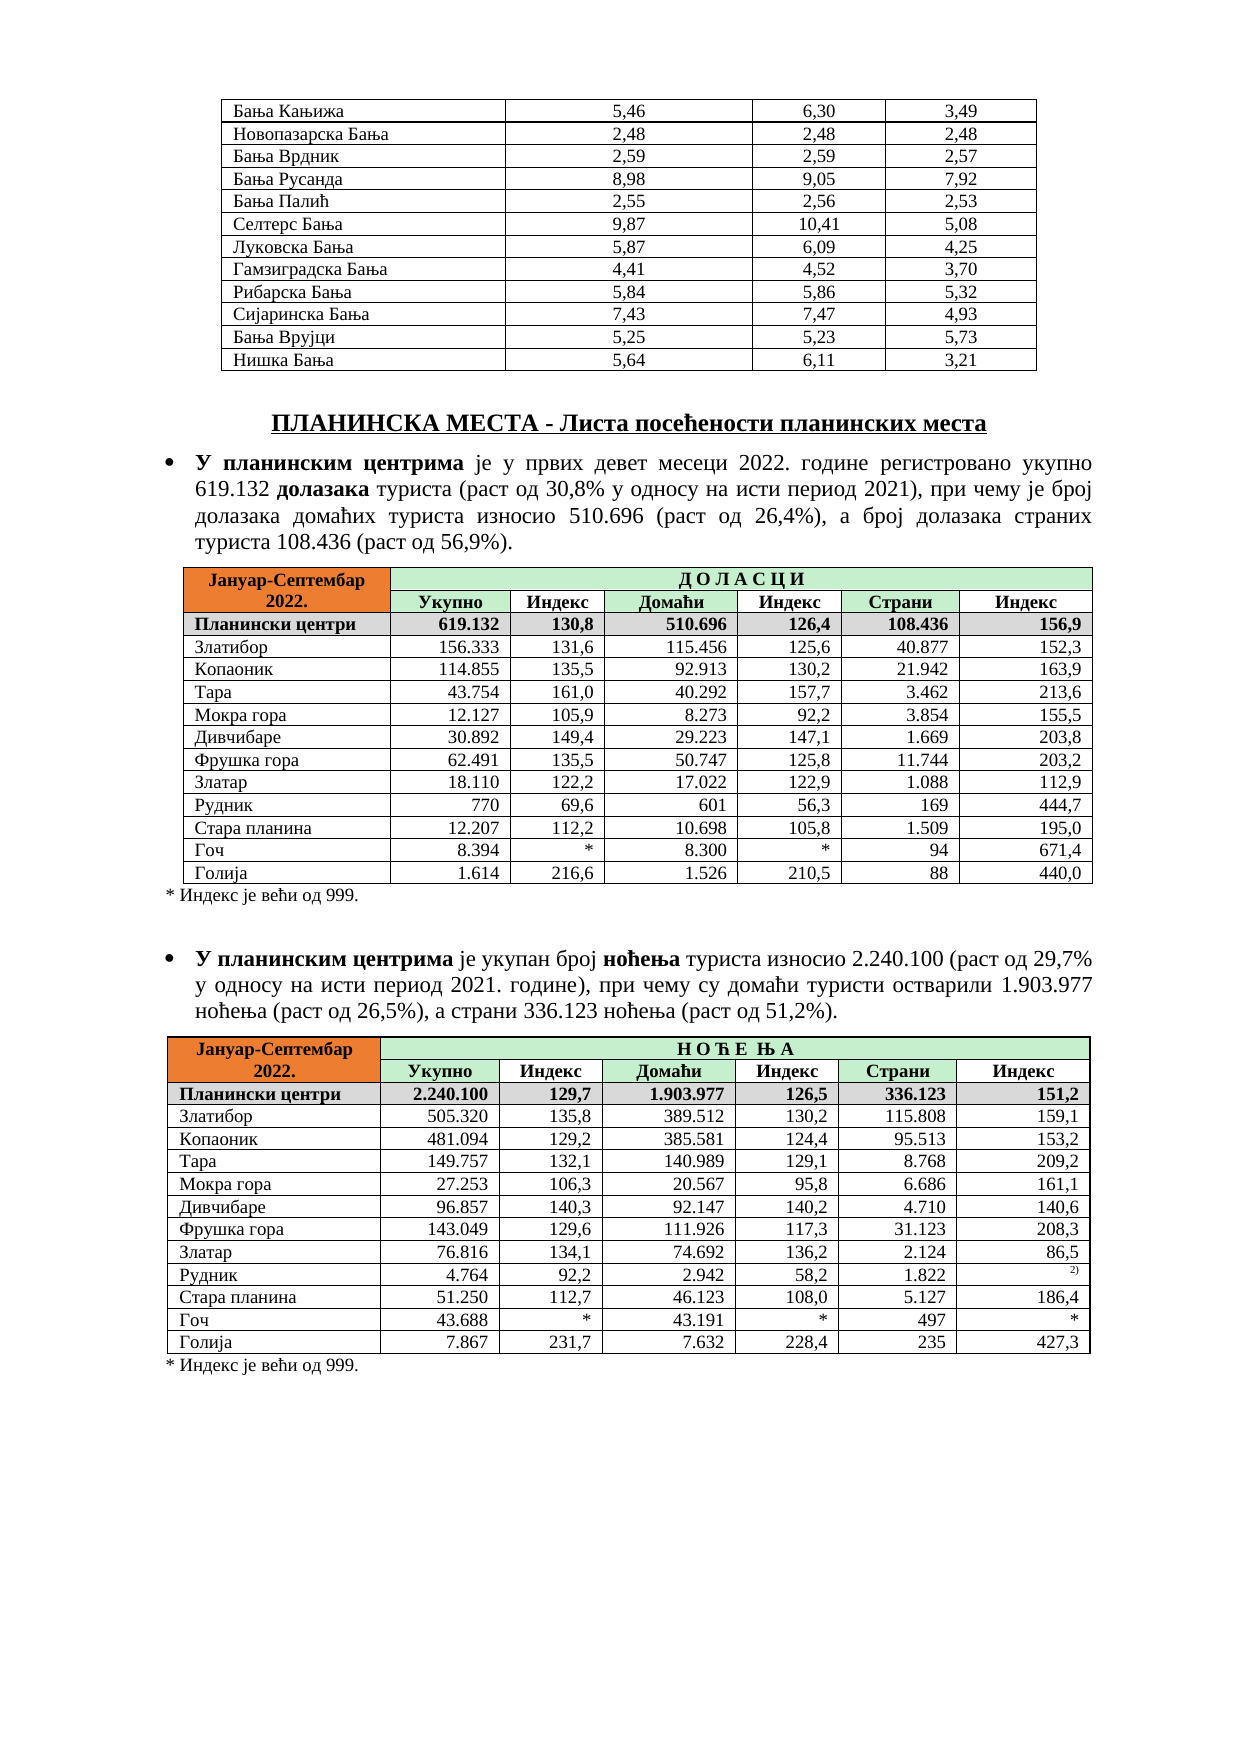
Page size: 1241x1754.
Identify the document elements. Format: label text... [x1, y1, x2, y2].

table_cell Индекс [738, 591, 841, 612]
table_cell 5,46 [506, 100, 752, 121]
table_cell 94 [842, 839, 959, 861]
table_cell 203,2 [960, 749, 1092, 770]
table_cell 135,8 [500, 1105, 602, 1127]
table_cell 3,70 [886, 258, 1036, 280]
table_cell 385.581 [603, 1128, 735, 1149]
table_cell 125,8 [738, 749, 841, 770]
table_cell Стара планина [168, 1286, 380, 1308]
table_cell Рибарска Бања [222, 281, 505, 302]
table_cell Голија [168, 1331, 380, 1353]
table_cell 17.022 [605, 771, 737, 793]
table_cell 770 [391, 794, 510, 816]
table_cell Бања Кањижа [222, 100, 505, 121]
table_cell * [736, 1309, 838, 1330]
table_cell Страни [842, 591, 959, 612]
table_cell 140,6 [957, 1196, 1089, 1217]
table_cell 130,8 [511, 613, 604, 635]
table_cell 108,0 [736, 1286, 838, 1308]
table_cell 440,0 [960, 862, 1092, 883]
table_cell 497 [839, 1309, 956, 1330]
table_cell 122,9 [738, 771, 841, 793]
table_cell 12.207 [391, 817, 510, 838]
table_cell 3,49 [886, 100, 1036, 121]
table_cell 56,3 [738, 794, 841, 816]
table_cell 4.764 [381, 1264, 499, 1285]
table_cell 105,8 [738, 817, 841, 838]
table_cell 43.191 [603, 1309, 735, 1330]
table_cell 112,2 [511, 817, 604, 838]
table_cell 228,4 [736, 1331, 838, 1353]
table_cell 2,48 [886, 123, 1036, 144]
table_cell Планински центри [184, 613, 390, 635]
table_cell 5,86 [753, 281, 885, 302]
table_cell 96.857 [381, 1196, 499, 1217]
table_cell 1.669 [842, 726, 959, 748]
table_cell 5,87 [506, 236, 752, 257]
table_cell 2,53 [886, 190, 1036, 212]
table_cell 9,87 [506, 213, 752, 234]
table_cell 106,3 [500, 1173, 602, 1194]
table_cell Тара [168, 1150, 380, 1172]
table_cell Бања Русанда [222, 168, 505, 189]
table_cell 4,25 [886, 236, 1036, 257]
table_cell Мокра гора [168, 1173, 380, 1194]
table_cell 389.512 [603, 1105, 735, 1127]
table_cell 9,05 [753, 168, 885, 189]
table_cell 7,92 [886, 168, 1036, 189]
table_cell * [738, 839, 841, 861]
table_cell Индекс [957, 1060, 1089, 1082]
table_cell 130,2 [736, 1105, 838, 1127]
table_cell 149.757 [381, 1150, 499, 1172]
table_cell Страни [839, 1060, 956, 1082]
table_cell Индекс [500, 1060, 602, 1082]
table_cell 1.526 [605, 862, 737, 883]
table_cell 129,1 [736, 1150, 838, 1172]
table_cell Планински центри [168, 1083, 380, 1104]
table_cell Бања Врујци [222, 326, 505, 347]
table_cell 481.094 [381, 1128, 499, 1149]
table_cell 140,3 [500, 1196, 602, 1217]
table_cell 203,8 [960, 726, 1092, 748]
table_cell 50.747 [605, 749, 737, 770]
table_cell 140,2 [736, 1196, 838, 1217]
table_cell 134,1 [500, 1241, 602, 1262]
table_cell Дивчибаре [168, 1196, 380, 1217]
table_cell 1.903.977 [603, 1083, 735, 1104]
table_cell 74.692 [603, 1241, 735, 1262]
table_cell Укупно [381, 1060, 499, 1082]
table_header Д О Л А С Ц И [391, 568, 1092, 589]
table_cell 6.686 [839, 1173, 956, 1194]
table_cell 117,3 [736, 1218, 838, 1240]
table_cell 619.132 [391, 613, 510, 635]
table_cell 140.989 [603, 1150, 735, 1172]
table_cell 4,41 [506, 258, 752, 280]
table_cell 126,5 [736, 1083, 838, 1104]
table_cell Златибор [184, 636, 390, 657]
table_cell Индекс [511, 591, 604, 612]
table_cell 40.877 [842, 636, 959, 657]
table_cell 30.892 [391, 726, 510, 748]
table_cell 161,0 [511, 681, 604, 702]
table_cell 6,30 [753, 100, 885, 121]
table_cell 95.513 [839, 1128, 956, 1149]
table_cell 143.049 [381, 1218, 499, 1240]
table_cell 7.632 [603, 1331, 735, 1353]
table_cell 115.456 [605, 636, 737, 657]
table_cell 92.147 [603, 1196, 735, 1217]
table_cell 2.124 [839, 1241, 956, 1262]
table_cell 12.127 [391, 704, 510, 725]
table_cell 132,1 [500, 1150, 602, 1172]
table_cell 155,5 [960, 704, 1092, 725]
table_cell Новопазарска Бања [222, 123, 505, 144]
table_cell Сијаринска Бања [222, 303, 505, 325]
table_cell 11.744 [842, 749, 959, 770]
table_cell 6,09 [753, 236, 885, 257]
list У планинским центрима је у првих девет месеци 2022. године регистровано укупно 619.132 долазака туриста (раст од 30,8% у односу на исти период 2021), при чему је број долазака домаћих туриста износио 510.696 (раст од 26,4%), а број долазака страних туриста 108.436 (раст од 56,9%). [165, 449, 1092, 554]
table_cell Копаоник [168, 1128, 380, 1149]
table_cell 69,6 [511, 794, 604, 816]
table_cell 115.808 [839, 1105, 956, 1127]
table_cell 8.300 [605, 839, 737, 861]
table_cell 156,9 [960, 613, 1092, 635]
table_cell 131,6 [511, 636, 604, 657]
list У планинским центрима је укупан број ноћења туриста износио 2.240.100 (раст од 29,7% у односу на исти период 2021. године), при чему су домаћи туристи остварили 1.903.977 ноћења (раст од 26,5%), а страни 336.123 ноћења (раст oд 51,2%). [165, 945, 1092, 1024]
table_cell Златар [184, 771, 390, 793]
table_cell 7,47 [753, 303, 885, 325]
table_cell Голија [184, 862, 390, 883]
table_cell Нишка Бања [222, 349, 505, 370]
table_cell 124,4 [736, 1128, 838, 1149]
table_cell 1.614 [391, 862, 510, 883]
table_cell 58,2 [736, 1264, 838, 1285]
table_cell 20.567 [603, 1173, 735, 1194]
table_cell Фрушка гора [184, 749, 390, 770]
table_cell 210,5 [738, 862, 841, 883]
table_cell 6,11 [753, 349, 885, 370]
text ПЛАНИНСКА МЕСТА - Листа посећености планинских места [165, 408, 1092, 436]
table_cell 2,48 [753, 123, 885, 144]
table_cell 2,59 [753, 145, 885, 167]
table_cell 5,23 [753, 326, 885, 347]
table_cell 136,2 [736, 1241, 838, 1262]
table_cell 2.240.100 [381, 1083, 499, 1104]
table_cell 159,1 [957, 1105, 1089, 1127]
table_cell 10,41 [753, 213, 885, 234]
table_cell 2,48 [506, 123, 752, 144]
table_cell * [500, 1309, 602, 1330]
table_cell 147,1 [738, 726, 841, 748]
table_cell 216,6 [511, 862, 604, 883]
table_header Јануар-Септембар 2022. [168, 1038, 380, 1082]
table_cell Стара планина [184, 817, 390, 838]
table_cell 2,56 [753, 190, 885, 212]
table_cell 5.127 [839, 1286, 956, 1308]
table_cell Златар [168, 1241, 380, 1262]
table_cell 427,3 [957, 1331, 1089, 1353]
table_cell 151,2 [957, 1083, 1089, 1104]
table_cell 40.292 [605, 681, 737, 702]
table_cell 2,59 [506, 145, 752, 167]
table_cell 161,1 [957, 1173, 1089, 1194]
table_cell * [957, 1309, 1089, 1330]
table_cell 112,7 [500, 1286, 602, 1308]
table_cell 130,2 [738, 658, 841, 680]
table_cell 5,84 [506, 281, 752, 302]
table_cell 163,9 [960, 658, 1092, 680]
table_cell 5,73 [886, 326, 1036, 347]
table_cell Домаћи [605, 591, 737, 612]
table_cell Индекс [736, 1060, 838, 1082]
table_header Н О Ћ Е Њ А [381, 1038, 1089, 1059]
table_cell 213,6 [960, 681, 1092, 702]
table_cell 510.696 [605, 613, 737, 635]
table_cell 5,25 [506, 326, 752, 347]
table_cell 129,7 [500, 1083, 602, 1104]
table_cell Бања Врдник [222, 145, 505, 167]
table_cell 46.123 [603, 1286, 735, 1308]
table_cell 4.710 [839, 1196, 956, 1217]
table_cell 231,7 [500, 1331, 602, 1353]
table_cell Мокра гора [184, 704, 390, 725]
table_cell 2,57 [886, 145, 1036, 167]
table_cell 2.942 [603, 1264, 735, 1285]
table_cell 505.320 [381, 1105, 499, 1127]
table_cell 4,93 [886, 303, 1036, 325]
table_cell 1.509 [842, 817, 959, 838]
table_cell 43.688 [381, 1309, 499, 1330]
table_cell 1.822 [839, 1264, 956, 1285]
table_cell Златибор [168, 1105, 380, 1127]
table_cell 114.855 [391, 658, 510, 680]
table_cell 105,9 [511, 704, 604, 725]
table_cell 95,8 [736, 1173, 838, 1194]
table_cell 444,7 [960, 794, 1092, 816]
table_cell 92,2 [500, 1264, 602, 1285]
table_cell 5,08 [886, 213, 1036, 234]
table_cell 601 [605, 794, 737, 816]
table_cell 8,98 [506, 168, 752, 189]
table_cell 1.088 [842, 771, 959, 793]
table_cell 27.253 [381, 1173, 499, 1194]
table_cell Дивчибаре [184, 726, 390, 748]
table_cell Рудник [184, 794, 390, 816]
table_cell Гоч [184, 839, 390, 861]
table_cell 2,55 [506, 190, 752, 212]
table_cell Гоч [168, 1309, 380, 1330]
table_cell 86,5 [957, 1241, 1089, 1262]
text * Индекс је већи од 999. [175, 884, 1092, 906]
table_cell 129,2 [500, 1128, 602, 1149]
table_cell Индекс [960, 591, 1092, 612]
table_cell 112,9 [960, 771, 1092, 793]
table_cell 111.926 [603, 1218, 735, 1240]
table_cell 8.768 [839, 1150, 956, 1172]
table_cell Копаоник [184, 658, 390, 680]
table_cell Тара [184, 681, 390, 702]
table_cell Гамзиградска Бања [222, 258, 505, 280]
table_cell 29.223 [605, 726, 737, 748]
table_cell 43.754 [391, 681, 510, 702]
table_cell Бања Палић [222, 190, 505, 212]
table_cell 108.436 [842, 613, 959, 635]
table_cell 149,4 [511, 726, 604, 748]
table_cell 125,6 [738, 636, 841, 657]
table_cell 88 [842, 862, 959, 883]
table_cell 152,3 [960, 636, 1092, 657]
table_cell 169 [842, 794, 959, 816]
table_header Јануар-Септембар 2022. [184, 568, 390, 612]
table_cell 7,43 [506, 303, 752, 325]
table_cell 5,64 [506, 349, 752, 370]
table_cell 8.273 [605, 704, 737, 725]
table_cell 156.333 [391, 636, 510, 657]
table_cell 235 [839, 1331, 956, 1353]
table_cell 51.250 [381, 1286, 499, 1308]
table_cell 31.123 [839, 1218, 956, 1240]
table_cell Луковска Бања [222, 236, 505, 257]
text * Индекс је већи од 999. [175, 1354, 1092, 1375]
table_cell 153,2 [957, 1128, 1089, 1149]
table_cell Укупно [391, 591, 510, 612]
table_cell 3.854 [842, 704, 959, 725]
table_cell 195,0 [960, 817, 1092, 838]
table_cell 135,5 [511, 749, 604, 770]
table_cell 135,5 [511, 658, 604, 680]
table_cell 5,32 [886, 281, 1036, 302]
table_cell Домаћи [603, 1060, 735, 1082]
table_cell 21.942 [842, 658, 959, 680]
table_cell 92.913 [605, 658, 737, 680]
table_cell 4,52 [753, 258, 885, 280]
table_cell 336.123 [839, 1083, 956, 1104]
table_cell * [511, 839, 604, 861]
table_cell 3.462 [842, 681, 959, 702]
table_cell 208,3 [957, 1218, 1089, 1240]
table_cell 10.698 [605, 817, 737, 838]
table_cell Рудник [168, 1264, 380, 1285]
table_cell 126,4 [738, 613, 841, 635]
table_cell Селтерс Бања [222, 213, 505, 234]
table_cell 92,2 [738, 704, 841, 725]
table_cell 62.491 [391, 749, 510, 770]
table_cell 8.394 [391, 839, 510, 861]
table_cell 7.867 [381, 1331, 499, 1353]
table_cell 18.110 [391, 771, 510, 793]
table_cell 3,21 [886, 349, 1036, 370]
table_cell 671,4 [960, 839, 1092, 861]
table_cell 122,2 [511, 771, 604, 793]
table_cell 2) [957, 1264, 1089, 1285]
table_cell 209,2 [957, 1150, 1089, 1172]
table_cell Фрушка гора [168, 1218, 380, 1240]
table_cell 186,4 [957, 1286, 1089, 1308]
table_cell 157,7 [738, 681, 841, 702]
table_cell 76.816 [381, 1241, 499, 1262]
table_cell 129,6 [500, 1218, 602, 1240]
